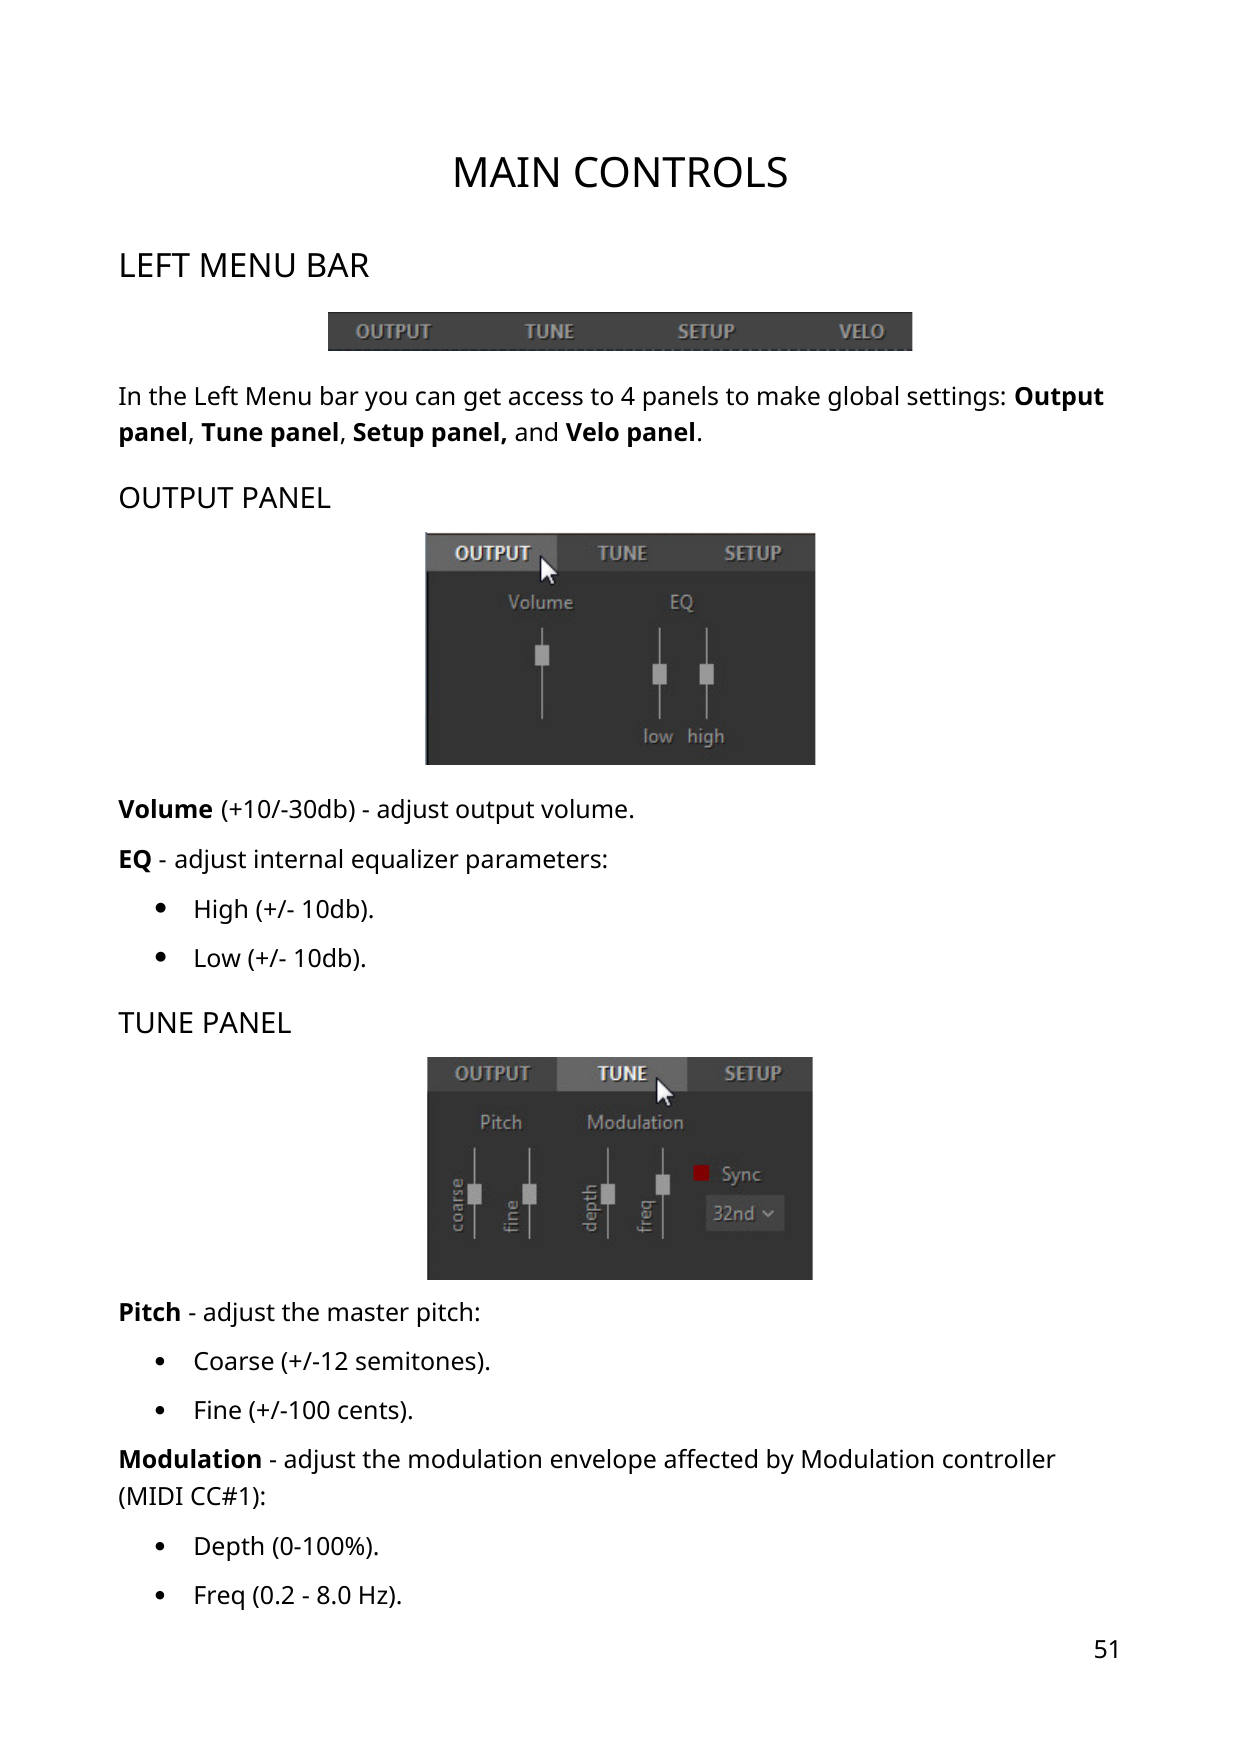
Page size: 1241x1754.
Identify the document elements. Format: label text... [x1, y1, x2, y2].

text In the Left Menu bar you can get access to 4 panels to make global settings: Output panel, Tune panel, Setup panel, and Velo panel. [118, 378, 1122, 449]
subtitle Tune panel [118, 1002, 1122, 1042]
subtitle Main Controls [118, 143, 1122, 200]
text Modulation - adjust the modulation envelope affected by Modulation controller (MIDI CC#1): [118, 1442, 1122, 1513]
picture [427, 1057, 813, 1280]
list Coarse (+/-12 semitones). [156, 1344, 1122, 1378]
picture [424, 532, 816, 765]
list Low (+/- 10db). [156, 941, 1122, 974]
text EQ - adjust internal equalizer parameters: [118, 842, 1122, 876]
list Freq (0.2 - 8.0 Hz). [156, 1577, 1122, 1612]
text Pitch - adjust the master pitch: [118, 1294, 1122, 1328]
list High (+/- 10db). [156, 891, 1122, 925]
list Depth (0-100%). [156, 1528, 1122, 1562]
picture [328, 312, 913, 351]
subtitle Left Menu bar [118, 242, 1122, 287]
subtitle Output panel [118, 477, 1122, 517]
list Fine (+/-100 cents). [156, 1393, 1122, 1427]
text Volume (+10/-30db) - adjust output volume. [118, 792, 1122, 826]
